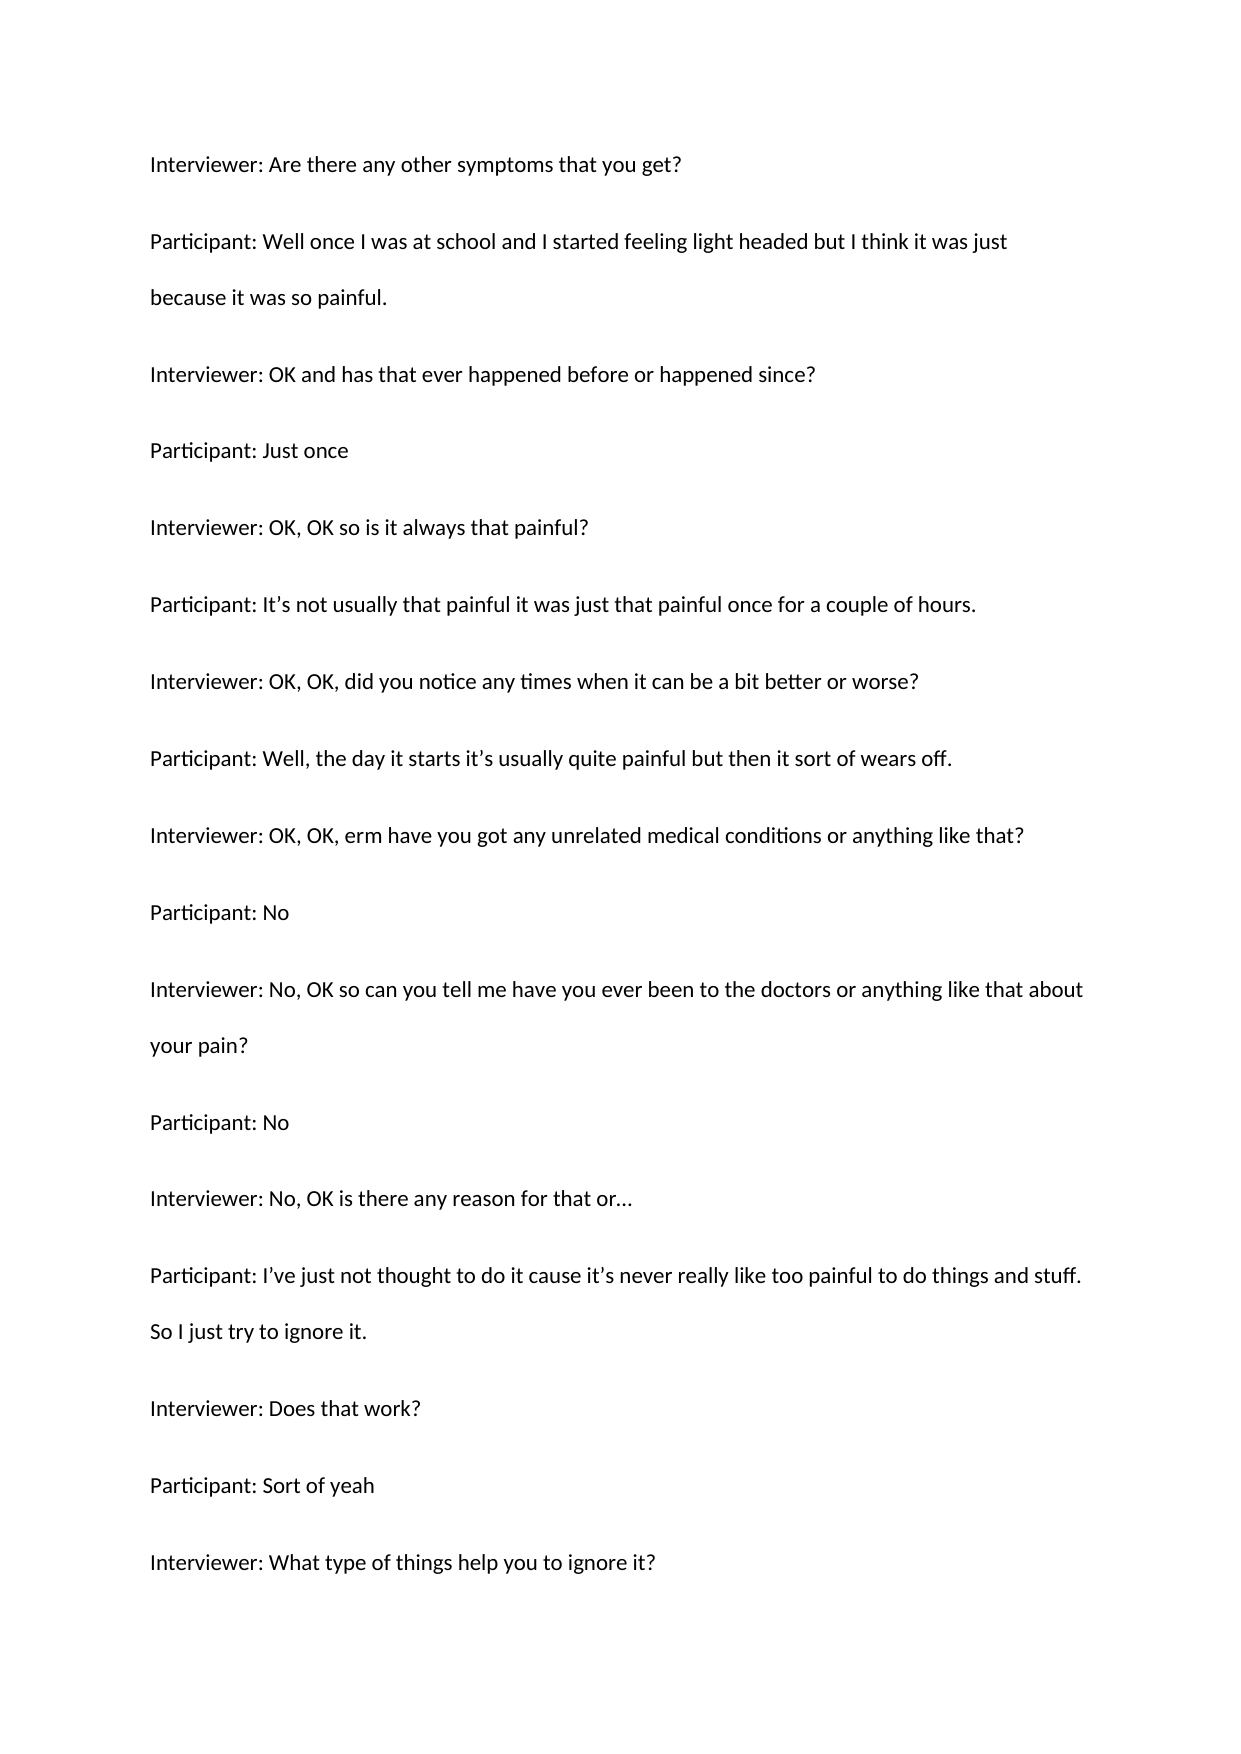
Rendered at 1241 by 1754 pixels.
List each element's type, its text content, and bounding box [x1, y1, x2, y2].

text Participant: No [150, 1108, 1090, 1136]
text Interviewer: OK, OK, did you notice any times when it can be a bit better or worse? [150, 667, 1090, 695]
text Participant: It’s not usually that painful it was just that painful once for a couple of hours. [150, 590, 1090, 618]
text Interviewer: OK and has that ever happened before or happened since? [150, 360, 1090, 388]
text Participant: Well once I was at school and I started feeling light headed but I think it was just because it was so painful. [150, 227, 1090, 311]
text Interviewer: No, OK is there any reason for that or… [150, 1184, 1090, 1213]
text Participant: Just once [150, 437, 1090, 465]
text Participant: Well, the day it starts it’s usually quite painful but then it sort of wears off. [150, 744, 1090, 772]
text Interviewer: OK, OK, erm have you got any unrelated medical conditions or anything like that? [150, 821, 1090, 849]
text Interviewer: What type of things help you to ignore it? [150, 1548, 1090, 1576]
text Interviewer: OK, OK so is it always that painful? [150, 513, 1090, 542]
text Participant: I’ve just not thought to do it cause it’s never really like too painful to do things and stuff. So I just try to ignore it. [150, 1261, 1090, 1346]
text Interviewer: Are there any other symptoms that you get? [150, 150, 1090, 178]
text Interviewer: No, OK so can you tell me have you ever been to the doctors or anything like that about your pain? [150, 975, 1090, 1059]
text Participant: No [150, 898, 1090, 926]
text Participant: Sort of yeah [150, 1471, 1090, 1499]
text Interviewer: Does that work? [150, 1394, 1090, 1422]
